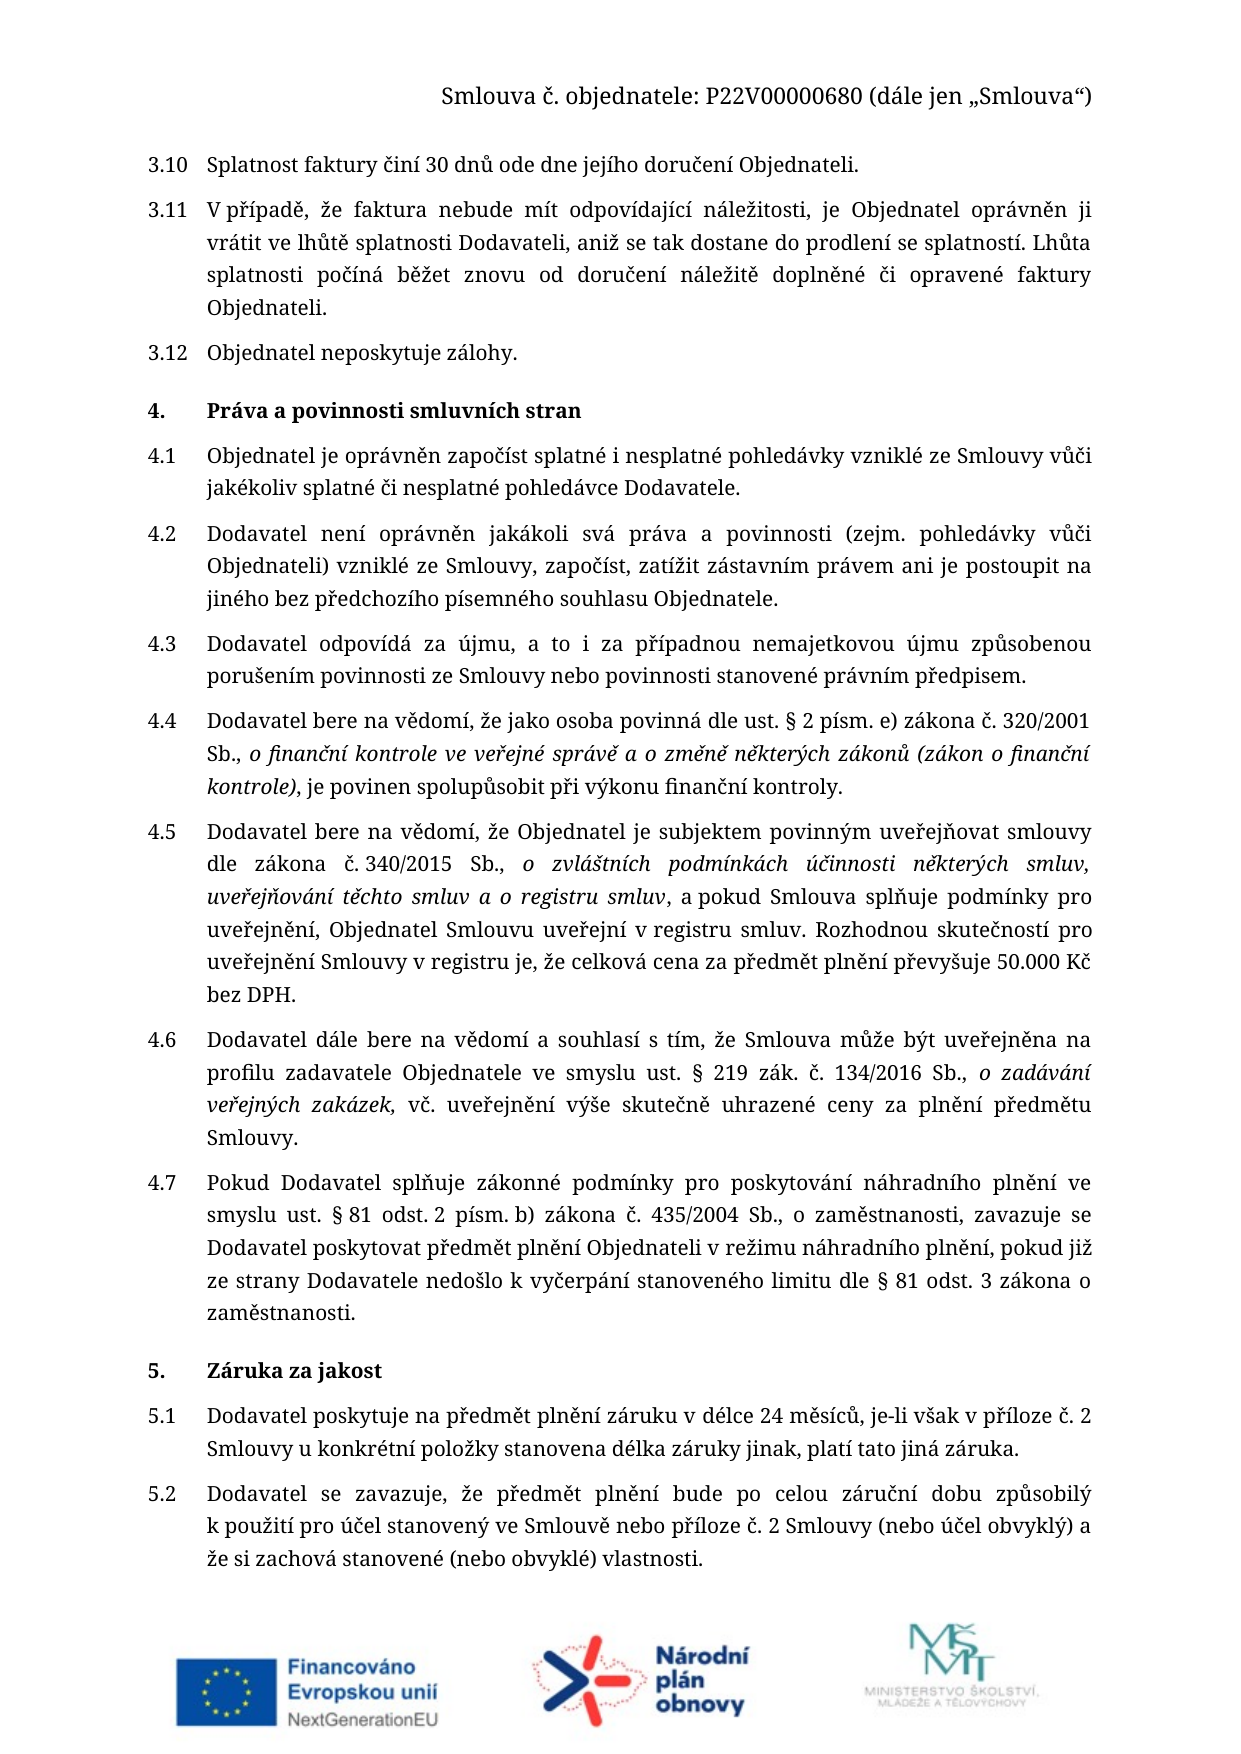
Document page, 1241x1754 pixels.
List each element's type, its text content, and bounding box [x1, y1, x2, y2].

list Dodavatel poskytuje na předmět plnění záruku v délce 24 měsíců, je-li však v příloze č. 2 Smlouvy u konkrétní položky stanovena délka záruky jinak, platí tato jiná záruka. [148, 1401, 1093, 1462]
list Dodavatel není oprávněn jakákoli svá práva a povinnosti (zejm. pohledávky vůči Objednateli) vzniklé ze Smlouvy, započíst, zatížit zástavním právem ani je postoupit na jiného bez předchozího písemného souhlasu Objednatele. [148, 519, 1093, 612]
list Objednatel neposkytuje zálohy. [148, 338, 1093, 367]
list Dodavatel odpovídá za újmu, a to i za případnou nemajetkovou újmu způsobenou porušením povinnosti ze Smlouvy nebo povinnosti stanovené právním předpisem. [148, 629, 1093, 690]
list Pokud Dodavatel splňuje zákonné podmínky pro poskytování náhradního plnění ve smyslu ust. § 81 odst. 2 písm. b) zákona č. 435/2004 Sb., o zaměstnanosti, zavazuje se Dodavatel poskytovat předmět plnění Objednateli v režimu náhradního plnění, pokud již ze strany Dodavatele nedošlo k vyčerpání stanoveného limitu dle § 81 odst. 3 zákona o zaměstnanosti. [148, 1168, 1093, 1327]
list Práva a povinnosti smluvních stran [148, 396, 1093, 424]
list Dodavatel dále bere na vědomí a souhlasí s tím, že Smlouva může být uveřejněna na profilu zadavatele Objednatele ve smyslu ust. § 219 zák. č. 134/2016 Sb., o zadávání veřejných zakázek, vč. uveřejnění výše skutečně uhrazené ceny za plnění předmětu Smlouvy. [148, 1025, 1093, 1151]
list Objednatel je oprávněn započíst splatné i nesplatné pohledávky vzniklé ze Smlouvy vůči jakékoliv splatné či nesplatné pohledávce Dodavatele. [148, 441, 1093, 502]
list Dodavatel se zavazuje, že předmět plnění bude po celou záruční dobu způsobilý k použití pro účel stanovený ve Smlouvě nebo příloze č. 2 Smlouvy (nebo účel obvyklý) a že si zachová stanovené (nebo obvyklé) vlastnosti. [148, 1479, 1093, 1572]
list Dodavatel bere na vědomí, že Objednatel je subjektem povinným uveřejňovat smlouvy dle zákona č. 340/2015 Sb., o zvláštních podmínkách účinnosti některých smluv, uveřejňování těchto smluv a o registru smluv, a pokud Smlouva splňuje podmínky pro uveřejnění, Objednatel Smlouvu uveřejní v registru smluv. Rozhodnou skutečností pro uveřejnění Smlouvy v registru je, že celková cena za předmět plnění převyšuje 50.000 Kč bez DPH. [148, 817, 1093, 1008]
list V případě, že faktura nebude mít odpovídající náležitosti, je Objednatel oprávněn ji vrátit ve lhůtě splatnosti Dodavateli, aniž se tak dostane do prodlení se splatností. Lhůta splatnosti počíná běžet znovu od doručení náležitě doplněné či opravené faktury Objednateli. [148, 195, 1093, 322]
list Záruka za jakost [148, 1356, 1093, 1384]
list Splatnost faktury činí 30 dnů ode dne jejího doručení Objednateli. [148, 150, 1093, 179]
picture [147, 1577, 1093, 1754]
list Dodavatel bere na vědomí, že jako osoba povinná dle ust. § 2 písm. e) zákona č. 320/2001 Sb., o finanční kontrole ve veřejné správě a o změně některých zákonů (zákon o finanční kontrole), je povinen spolupůsobit při výkonu finanční kontroly. [148, 707, 1093, 800]
